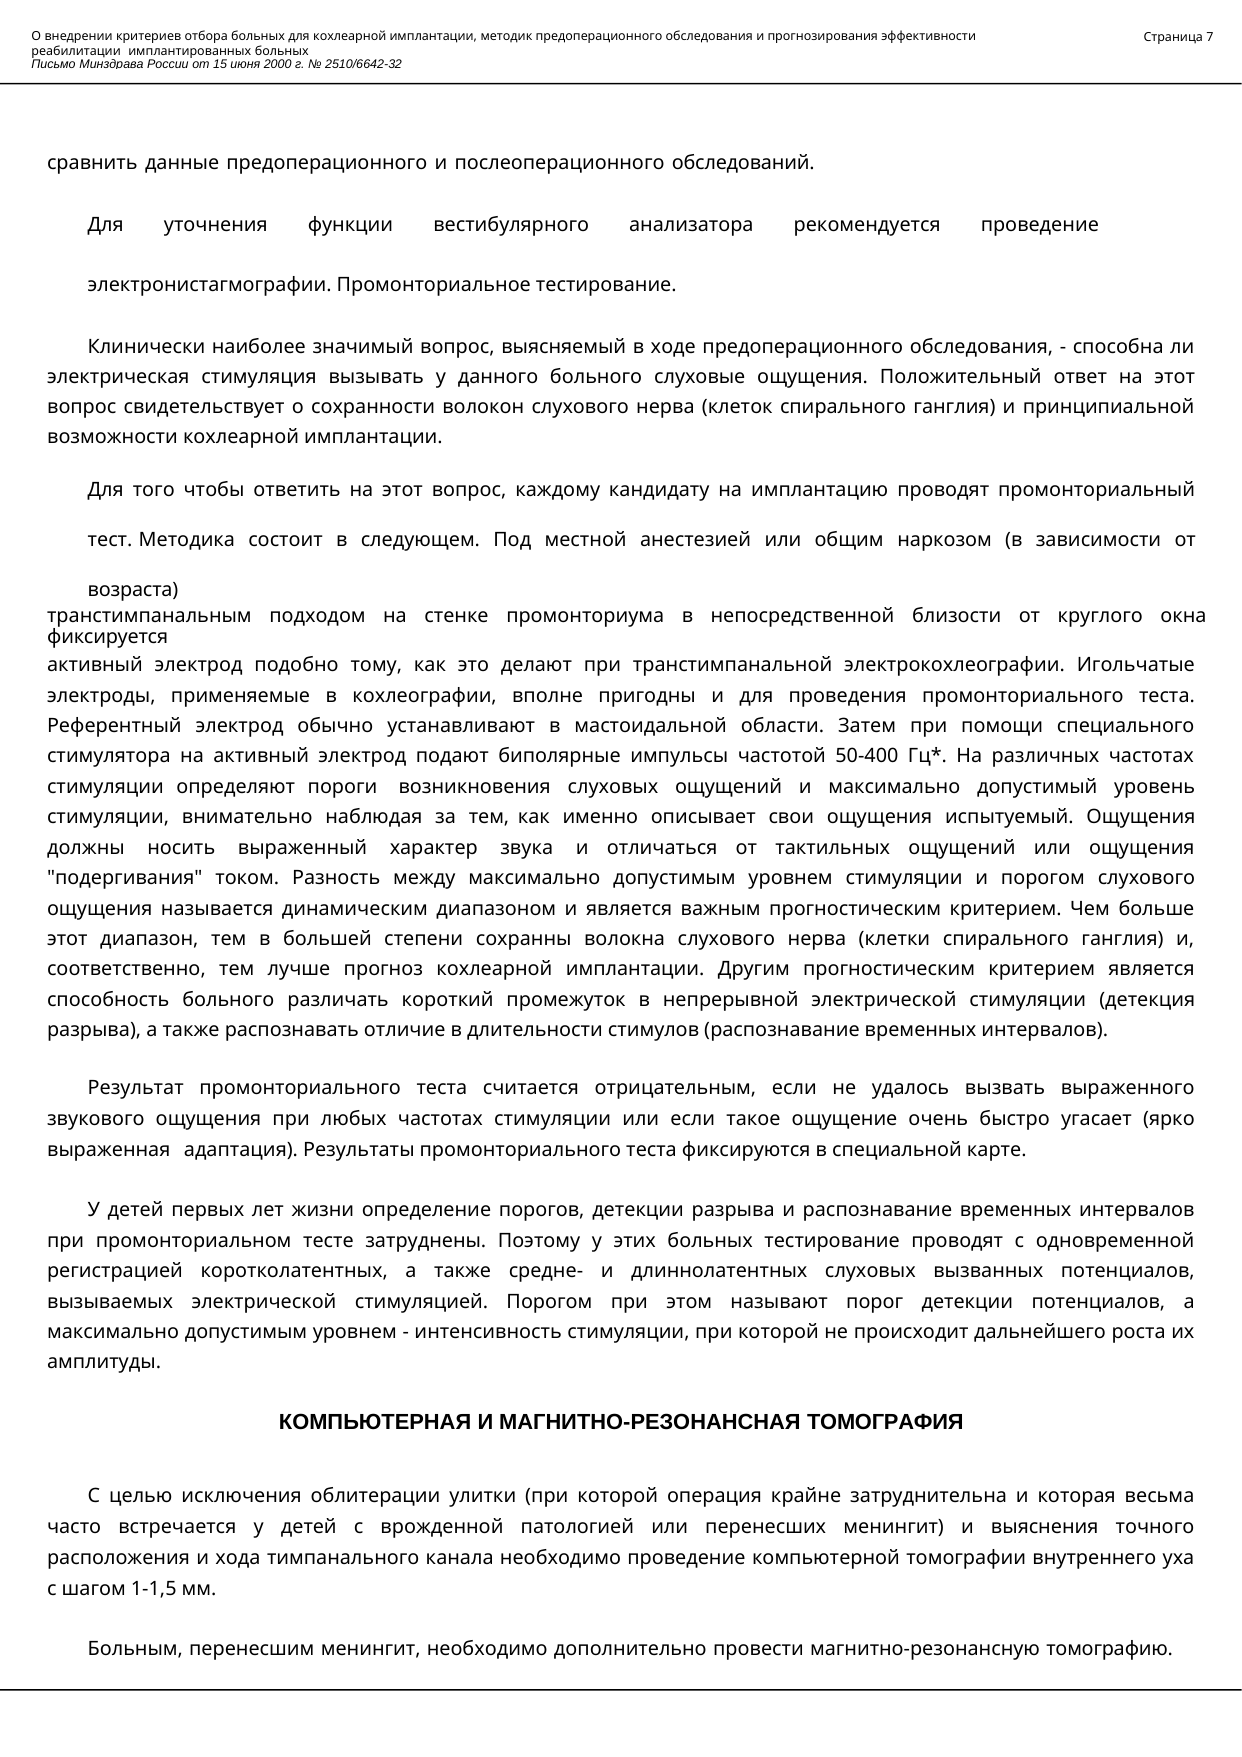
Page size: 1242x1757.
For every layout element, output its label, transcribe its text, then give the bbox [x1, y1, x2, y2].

text Больным, перенесшим менингит, необходимо дополнительно провести магнитно-резонансную томографию. [87, 1634, 1206, 1662]
subtitle КОМПЬЮТЕРНАЯ И МАГНИТНО-РЕЗОНАНСНАЯ ТОМОГРАФИЯ [259, 1409, 984, 1434]
text сравнить данные предоперационного и послеоперационного обследований. [47, 148, 1206, 176]
text активный электрод подобно тому, как это делают при транстимпанальной электрокохлеографии. Игольчатые электроды, применяемые в кохлеографии, вполне пригодны и для проведения промонториального теста. Референтный электрод обычно устанавливают в мастоидальной области. Затем при помощи специального стимулятора на активный электрод подают биполярные импульсы частотой 50-400 Гц*. На различных частотах стимуляции определяют пороги возникновения слуховых ощущений и максимально допустимый уровень стимуляции, внимательно наблюдая за тем, как именно описывает свои ощущения испытуемый. Ощущения должны носить выраженный характер звука и отличаться от тактильных ощущений или ощущения "подергивания" током. Разность между максимально допустимым уровнем стимуляции и порогом слухового ощущения называется динамическим диапазоном и является важным прогностическим критерием. Чем больше этот диапазон, тем в большей степени сохранны волокна слухового нерва (клетки спирального ганглия) и, соответственно, тем лучше прогноз кохлеарной имплантации. Другим прогностическим критерием является способность больного различать короткий промежуток в непрерывной электрической стимуляции (детекция разрыва), а также распознавать отличие в длительности стимулов (распознавание временных интервалов). [47, 650, 1196, 1042]
text Для того чтобы ответить на этот вопрос, каждому кандидату на имплантацию проводят промонториальный тест. Методика состоит в следующем. Под местной анестезией или общим наркозом (в зависимости от возраста) [87, 456, 1196, 606]
text Результат промонториального теста считается отрицательным, если не удалось вызвать выраженного звукового ощущения при любых частотах стимуляции или если такое ощущение очень быстро угасает (ярко выраженная адаптация). Результаты промонториального теста фиксируются в специальной карте. [47, 1074, 1196, 1162]
text транстимпанальным подходом на стенке промонториума в непосредственной близости от круглого окна фиксируется [47, 606, 1206, 648]
text У детей первых лет жизни определение порогов, детекции разрыва и распознавание временных интервалов при промонториальном тесте затруднены. Поэтому у этих больных тестирование проводят с одновременной регистрацией коротколатентных, а также средне- и длиннолатентных слуховых вызванных потенциалов, вызываемых электрической стимуляцией. Порогом при этом называют порог детекции потенциалов, а максимально допустимым уровнем - интенсивность стимуляции, при которой не происходит дальнейшего роста их амплитуды. [47, 1196, 1196, 1375]
text Клинически наиболее значимый вопрос, выясняемый в ходе предоперационного обследования, - способна ли электрическая стимуляция вызывать у данного больного слуховые ощущения. Положительный ответ на этот вопрос свидетельствует о сохранности волокон слухового нерва (клеток спирального ганглия) и принципиальной возможности кохлеарной имплантации. [47, 332, 1196, 449]
text С целью исключения облитерации улитки (при которой операция крайне затруднительна и которая весьма часто встречается у детей с врожденной патологией или перенесших менингит) и выяснения точного расположения и хода тимпанального канала необходимо проведение компьютерной томографии внутреннего уха с шагом 1-1,5 мм. [47, 1482, 1196, 1601]
text Для уточнения функции вестибулярного анализатора рекомендуется проведение электронистагмографии. Промонториальное тестирование. [87, 210, 1099, 297]
